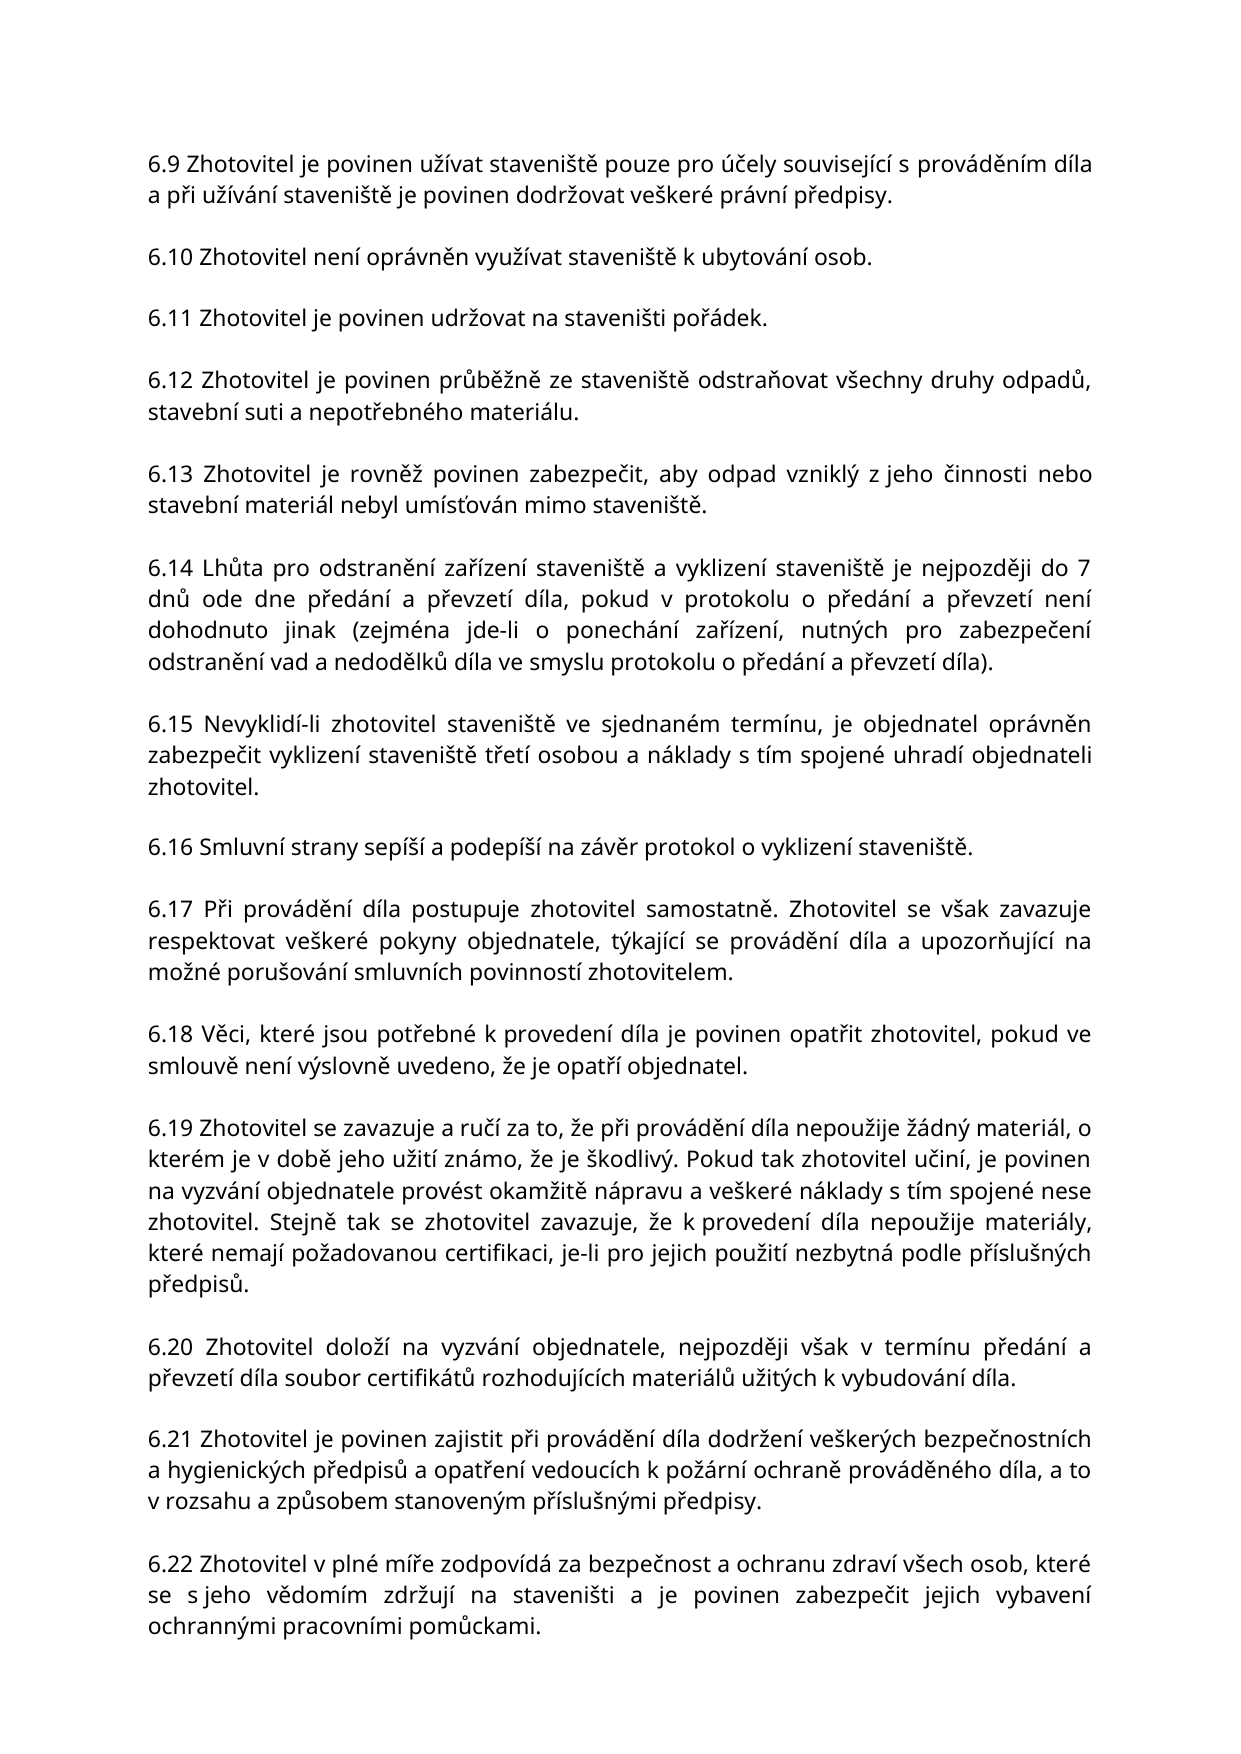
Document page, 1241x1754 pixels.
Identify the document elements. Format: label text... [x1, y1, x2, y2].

text 6.17 Při provádění díla postupuje zhotovitel samostatně. Zhotovitel se však zavazuje respektovat veškeré pokyny objednatele, týkající se provádění díla a upozorňující na možné porušování smluvních povinností zhotovitelem. [148, 893, 1093, 987]
text 6.11 Zhotovitel je povinen udržovat na staveništi pořádek. [148, 302, 1093, 333]
text 6.12 Zhotovitel je povinen průběžně ze staveniště odstraňovat všechny druhy odpadů, stavební suti a nepotřebného materiálu. [148, 364, 1093, 427]
text 6.9 Zhotovitel je povinen užívat staveniště pouze pro účely související s prováděním díla a při užívání staveniště je povinen dodržovat veškeré právní předpisy. [148, 148, 1093, 210]
text 6.19 Zhotovitel se zavazuje a ručí za to, že při provádění díla nepoužije žádný materiál, o kterém je v době jeho užití známo, že je škodlivý. Pokud tak zhotovitel učiní, je povinen na vyzvání objednatele provést okamžitě nápravu a veškeré náklady s tím spojené nese zhotovitel. Stejně tak se zhotovitel zavazuje, že k provedení díla nepoužije materiály, které nemají požadovanou certifikaci, je-li pro jejich použití nezbytná podle příslušných předpisů. [148, 1112, 1093, 1300]
text 6.22 Zhotovitel v plné míře zodpovídá za bezpečnost a ochranu zdraví všech osob, které se s jeho vědomím zdržují na staveništi a je povinen zabezpečit jejich vybavení ochrannými pracovními pomůckami. [148, 1548, 1093, 1641]
text 6.18 Věci, které jsou potřebné k provedení díla je povinen opatřit zhotovitel, pokud ve smlouvě není výslovně uvedeno, že je opatří objednatel. [148, 1018, 1093, 1081]
text 6.10 Zhotovitel není oprávněn využívat staveniště k ubytování osob. [148, 241, 1093, 302]
text 6.16 Smluvní strany sepíší a podepíší na závěr protokol o vyklizení staveniště. [148, 831, 1093, 862]
text 6.15 Nevyklidí-li zhotovitel staveniště ve sjednaném termínu, je objednatel oprávněn zabezpečit vyklizení staveniště třetí osobou a náklady s tím spojené uhradí objednateli zhotovitel. [148, 708, 1093, 831]
text 6.14 Lhůta pro odstranění zařízení staveniště a vyklizení staveniště je nejpozději do 7 dnů ode dne předání a převzetí díla, pokud v protokolu o předání a převzetí není dohodnuto jinak (zejména jde-li o ponechání zařízení, nutných pro zabezpečení odstranění vad a nedodělků díla ve smyslu protokolu o předání a převzetí díla). [148, 552, 1093, 677]
text 6.20 Zhotovitel doloží na vyzvání objednatele, nejpozději však v termínu předání a převzetí díla soubor certifikátů rozhodujících materiálů užitých k vybudování díla. [148, 1331, 1093, 1393]
text 6.13 Zhotovitel je rovněž povinen zabezpečit, aby odpad vzniklý z jeho činnosti nebo stavební materiál nebyl umísťován mimo staveniště. [148, 458, 1093, 521]
text 6.21 Zhotovitel je povinen zajistit při provádění díla dodržení veškerých bezpečnostních a hygienických předpisů a opatření vedoucích k požární ochraně prováděného díla, a to v rozsahu a způsobem stanoveným příslušnými předpisy. [148, 1423, 1093, 1516]
